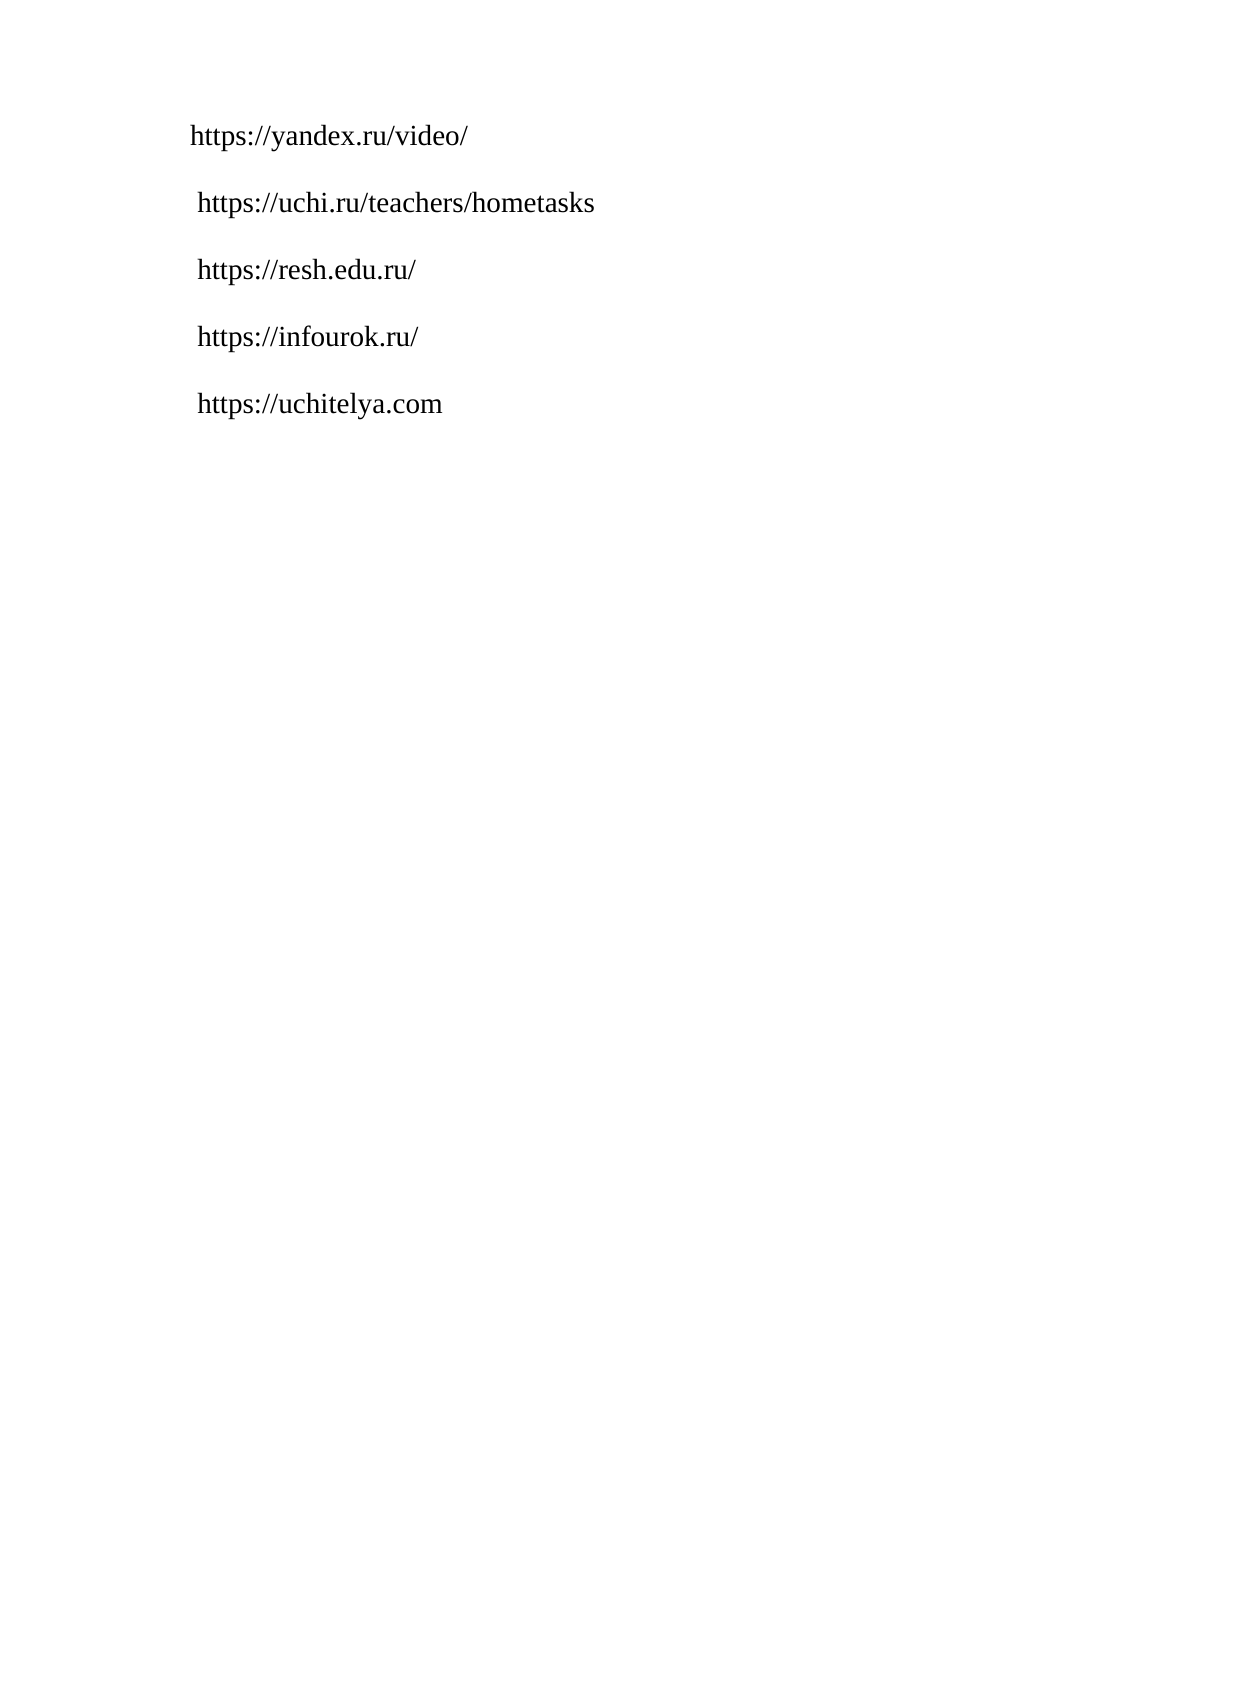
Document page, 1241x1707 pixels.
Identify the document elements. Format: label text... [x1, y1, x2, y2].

text ​​‌https://yandex.ru/video/ https://uchi.ru/teachers/hometasks https://resh.edu.ru/ https://infourok.ru/ https://uchitelya.com ‌​ [190, 118, 1152, 487]
